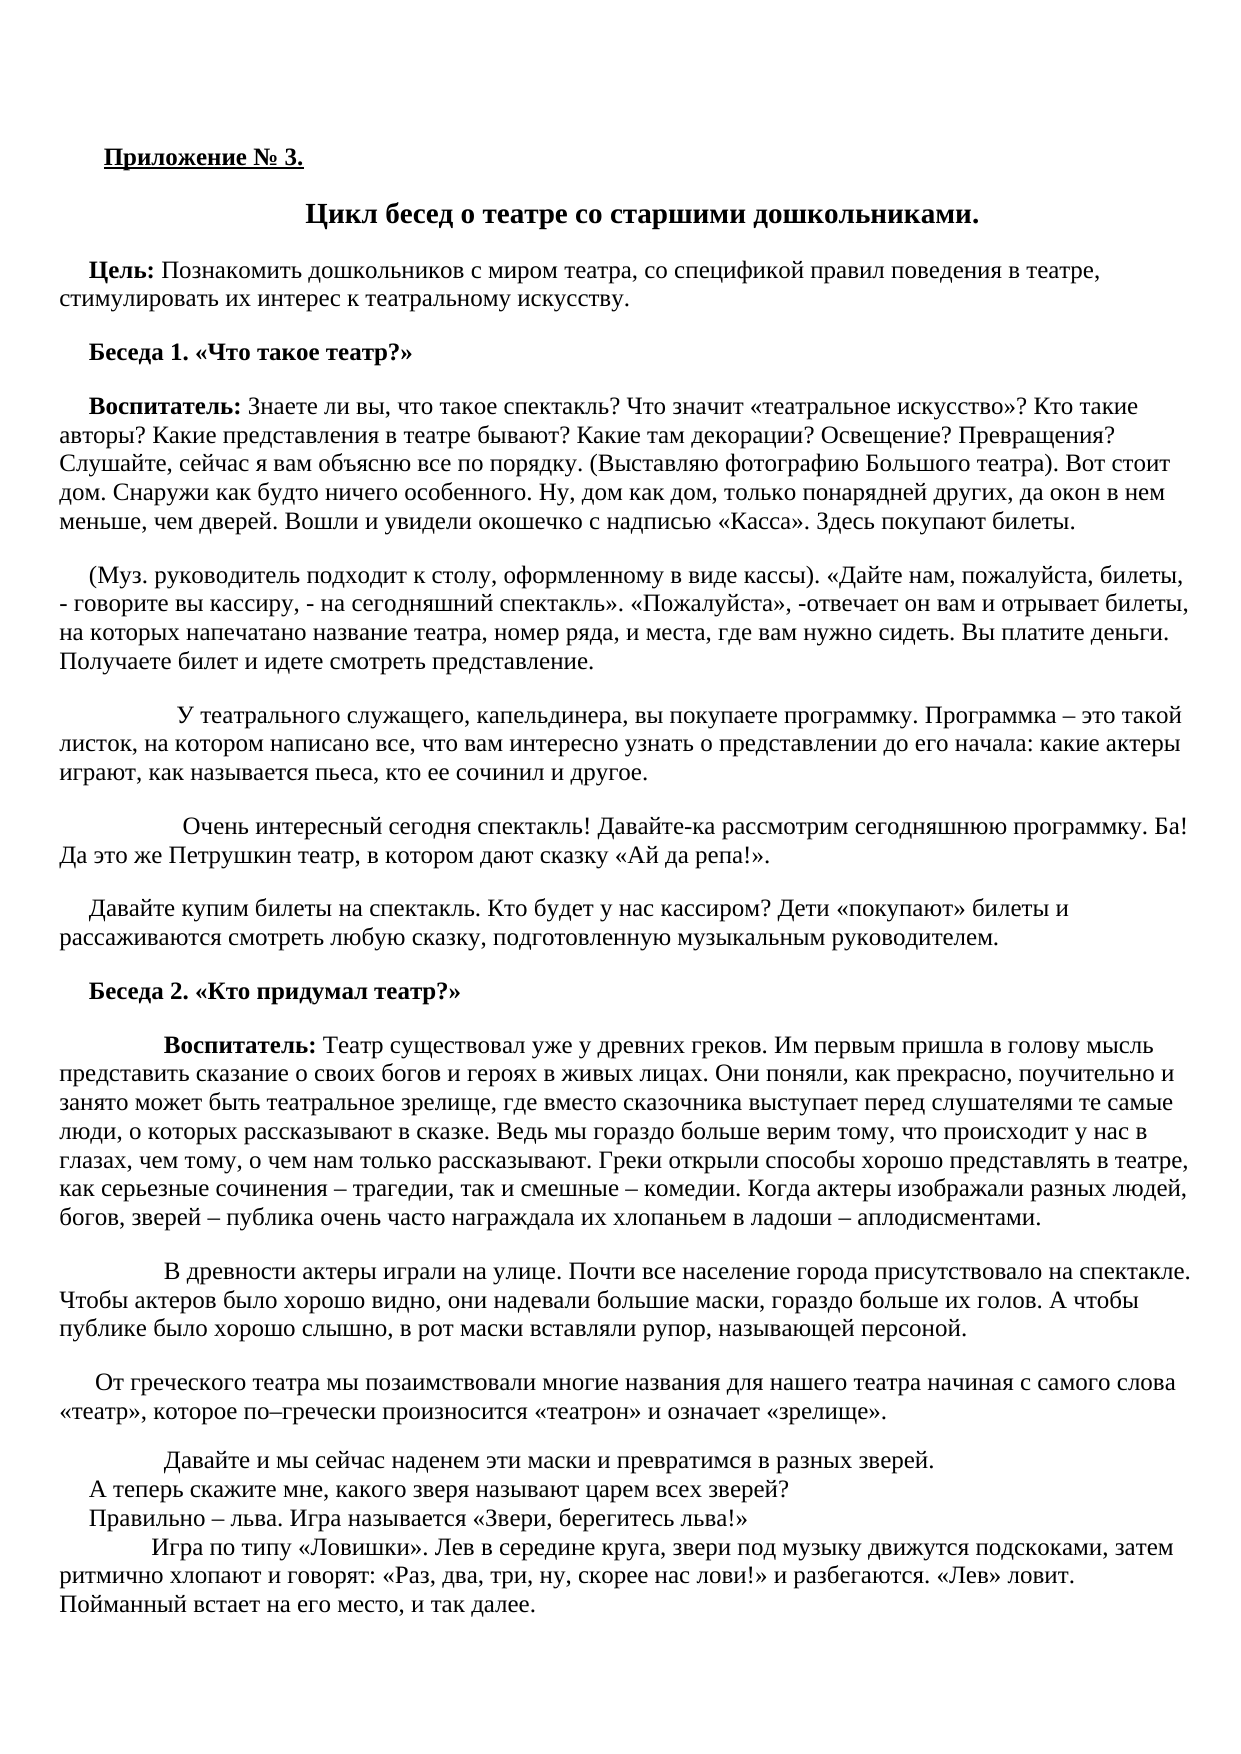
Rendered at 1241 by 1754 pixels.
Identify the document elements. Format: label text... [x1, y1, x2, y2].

text Беседа 1. «Что такое театр?» [59, 337, 1196, 366]
text А теперь скажите мне, какого зверя называют царем всех зверей? [59, 1474, 1196, 1503]
text (Муз. руководитель подходит к столу, оформленному в виде кассы). «Дайте нам, пожалуйста, билеты, - говорите вы кассиру, - на сегодняшний спектакль». «Пожалуйста», -отвечает он вам и отрывает билеты, на которых напечатано название театра, номер ряда, и места, где вам нужно сидеть. Вы платите деньги. Получаете билет и идете смотреть представление. [59, 560, 1196, 675]
text В древности актеры играли на улице. Почти все население города присутствовало на спектакле. Чтобы актеров было хорошо видно, они надевали большие маски, гораздо больше их голов. А чтобы публике было хорошо слышно, в рот маски вставляли рупор, называющей персоной. [59, 1256, 1196, 1342]
text Правильно – льва. Игра называется «Звери, берегитесь льва!» [59, 1503, 1196, 1532]
text Воспитатель: Знаете ли вы, что такое спектакль? Что значит «театральное искусство»? Кто такие авторы? Какие представления в театре бывают? Какие там декорации? Освещение? Превращения? Слушайте, сейчас я вам объясню все по порядку. (Выставляю фотографию Большого театра). Вот стоит дом. Снаружи как будто ничего особенного. Ну, дом как дом, только понарядней других, да окон в нем меньше, чем дверей. Вошли и увидели окошечко с надписью «Касса». Здесь покупают билеты. [59, 391, 1196, 535]
text Давайте купим билеты на спектакль. Кто будет у нас кассиром? Дети «покупают» билеты и рассаживаются смотреть любую сказку, подготовленную музыкальным руководителем. [59, 893, 1196, 951]
text У театрального служащего, капельдинера, вы покупаете программку. Программка – это такой листок, на котором написано все, что вам интересно узнать о представлении до его начала: какие актеры играют, как называется пьеса, кто ее сочинил и другое. [59, 700, 1196, 786]
text Игра по типу «Ловишки». Лев в середине круга, звери под музыку движутся подскоками, затем ритмично хлопают и говорят: «Раз, два, три, ну, скорее нас лови!» и разбегаются. «Лев» ловит. Пойманный встает на его место, и так далее. [59, 1532, 1196, 1618]
text Приложение № 3. [103, 142, 1181, 171]
text Воспитатель: Театр существовал уже у древних греков. Им первым пришла в голову мысль представить сказание о своих богов и героях в живых лицах. Они поняли, как прекрасно, поучительно и занято может быть театральное зрелище, где вместо сказочника выступает перед слушателями те самые люди, о которых рассказывают в сказке. Ведь мы гораздо больше верим тому, что происходит у нас в глазах, чем тому, о чем нам только рассказывают. Греки открыли способы хорошо представлять в театре, как серьезные сочинения – трагедии, так и смешные – комедии. Когда актеры изображали разных людей, богов, зверей – публика очень часто награждала их хлопаньем в ладоши – аплодисментами. [59, 1030, 1196, 1231]
text Давайте и мы сейчас наденем эти маски и превратимся в разных зверей. [59, 1446, 1196, 1474]
text Цель: Познакомить дошкольников с миром театра, со спецификой правил поведения в театре, стимулировать их интерес к театральному искусству. [59, 255, 1196, 312]
text Беседа 2. «Кто придумал театр?» [59, 976, 1196, 1005]
text От греческого театра мы позаимствовали многие названия для нашего театра начиная с самого слова «театр», которое по–гречески произносится «театрон» и означает «зрелище». [59, 1367, 1196, 1425]
text Цикл бесед о театре со старшими дошкольниками. [59, 196, 1196, 230]
text Очень интересный сегодня спектакль! Давайте-ка рассмотрим сегодняшнюю программку. Ба! Да это же Петрушкин театр, в котором дают сказку «Ай да репа!». [59, 811, 1196, 868]
